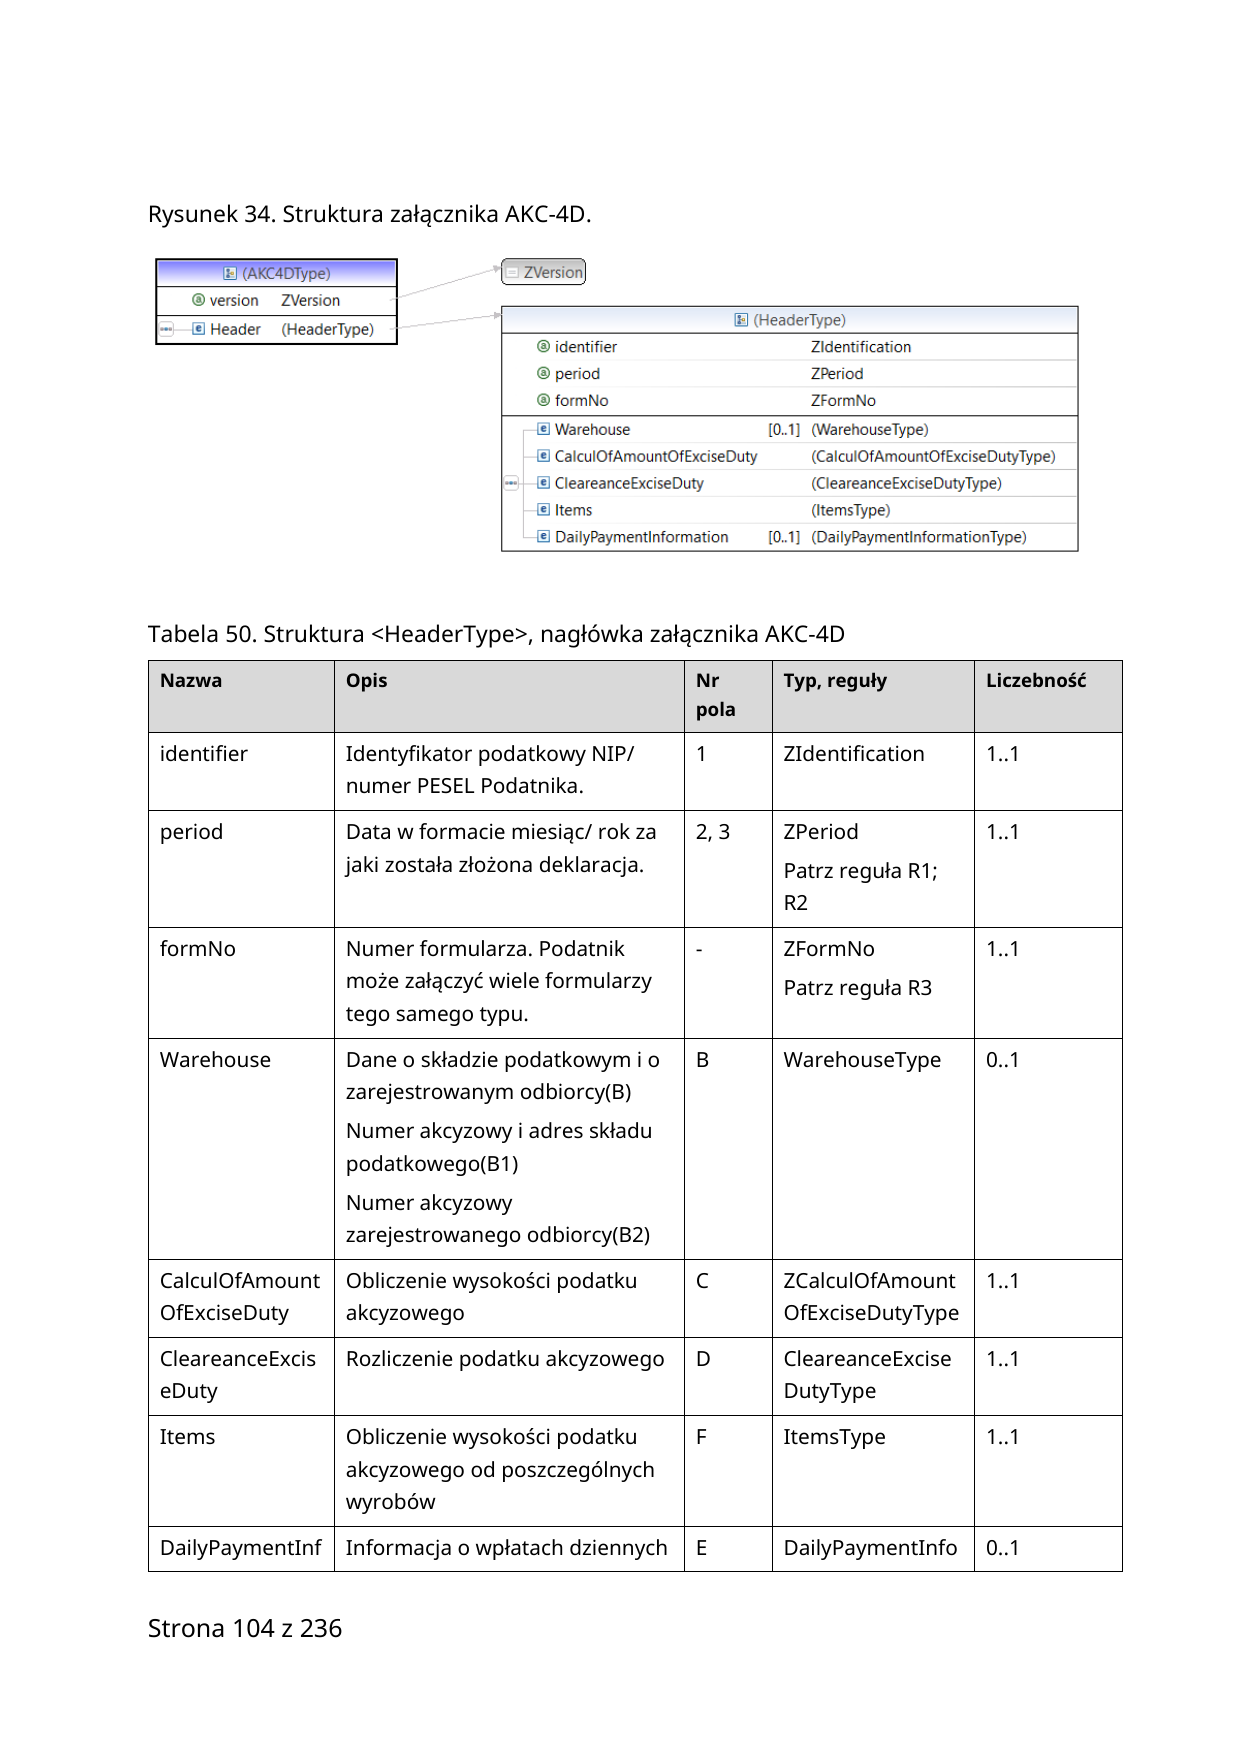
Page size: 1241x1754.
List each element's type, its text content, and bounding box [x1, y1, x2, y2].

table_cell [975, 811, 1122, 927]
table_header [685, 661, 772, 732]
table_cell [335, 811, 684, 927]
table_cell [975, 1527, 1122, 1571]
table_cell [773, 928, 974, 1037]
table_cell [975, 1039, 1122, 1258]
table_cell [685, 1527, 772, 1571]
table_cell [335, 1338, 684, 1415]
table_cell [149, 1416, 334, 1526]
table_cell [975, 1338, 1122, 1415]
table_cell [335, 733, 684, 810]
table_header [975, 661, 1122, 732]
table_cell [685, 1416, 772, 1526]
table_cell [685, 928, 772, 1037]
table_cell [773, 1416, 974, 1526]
text Tabela 50. Struktura <HeaderType>, nagłówka załącznika AKC-4D [148, 618, 1092, 649]
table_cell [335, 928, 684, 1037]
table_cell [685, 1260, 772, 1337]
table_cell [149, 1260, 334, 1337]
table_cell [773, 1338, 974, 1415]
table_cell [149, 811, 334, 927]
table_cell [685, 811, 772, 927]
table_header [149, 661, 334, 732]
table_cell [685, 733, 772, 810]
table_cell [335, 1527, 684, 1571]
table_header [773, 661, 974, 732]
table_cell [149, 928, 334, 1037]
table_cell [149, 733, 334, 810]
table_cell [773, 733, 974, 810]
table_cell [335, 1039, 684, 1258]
picture [147, 250, 1092, 563]
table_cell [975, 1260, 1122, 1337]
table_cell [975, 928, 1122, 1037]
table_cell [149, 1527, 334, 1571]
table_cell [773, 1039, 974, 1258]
text Rysunek 34. Struktura załącznika AKC-4D. [148, 198, 1092, 229]
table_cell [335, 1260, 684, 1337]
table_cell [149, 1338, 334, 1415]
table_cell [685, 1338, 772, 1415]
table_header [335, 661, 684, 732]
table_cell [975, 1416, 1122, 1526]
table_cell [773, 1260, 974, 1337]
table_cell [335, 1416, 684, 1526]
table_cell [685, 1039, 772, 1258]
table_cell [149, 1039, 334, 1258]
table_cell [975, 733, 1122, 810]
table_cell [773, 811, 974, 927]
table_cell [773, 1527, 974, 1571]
